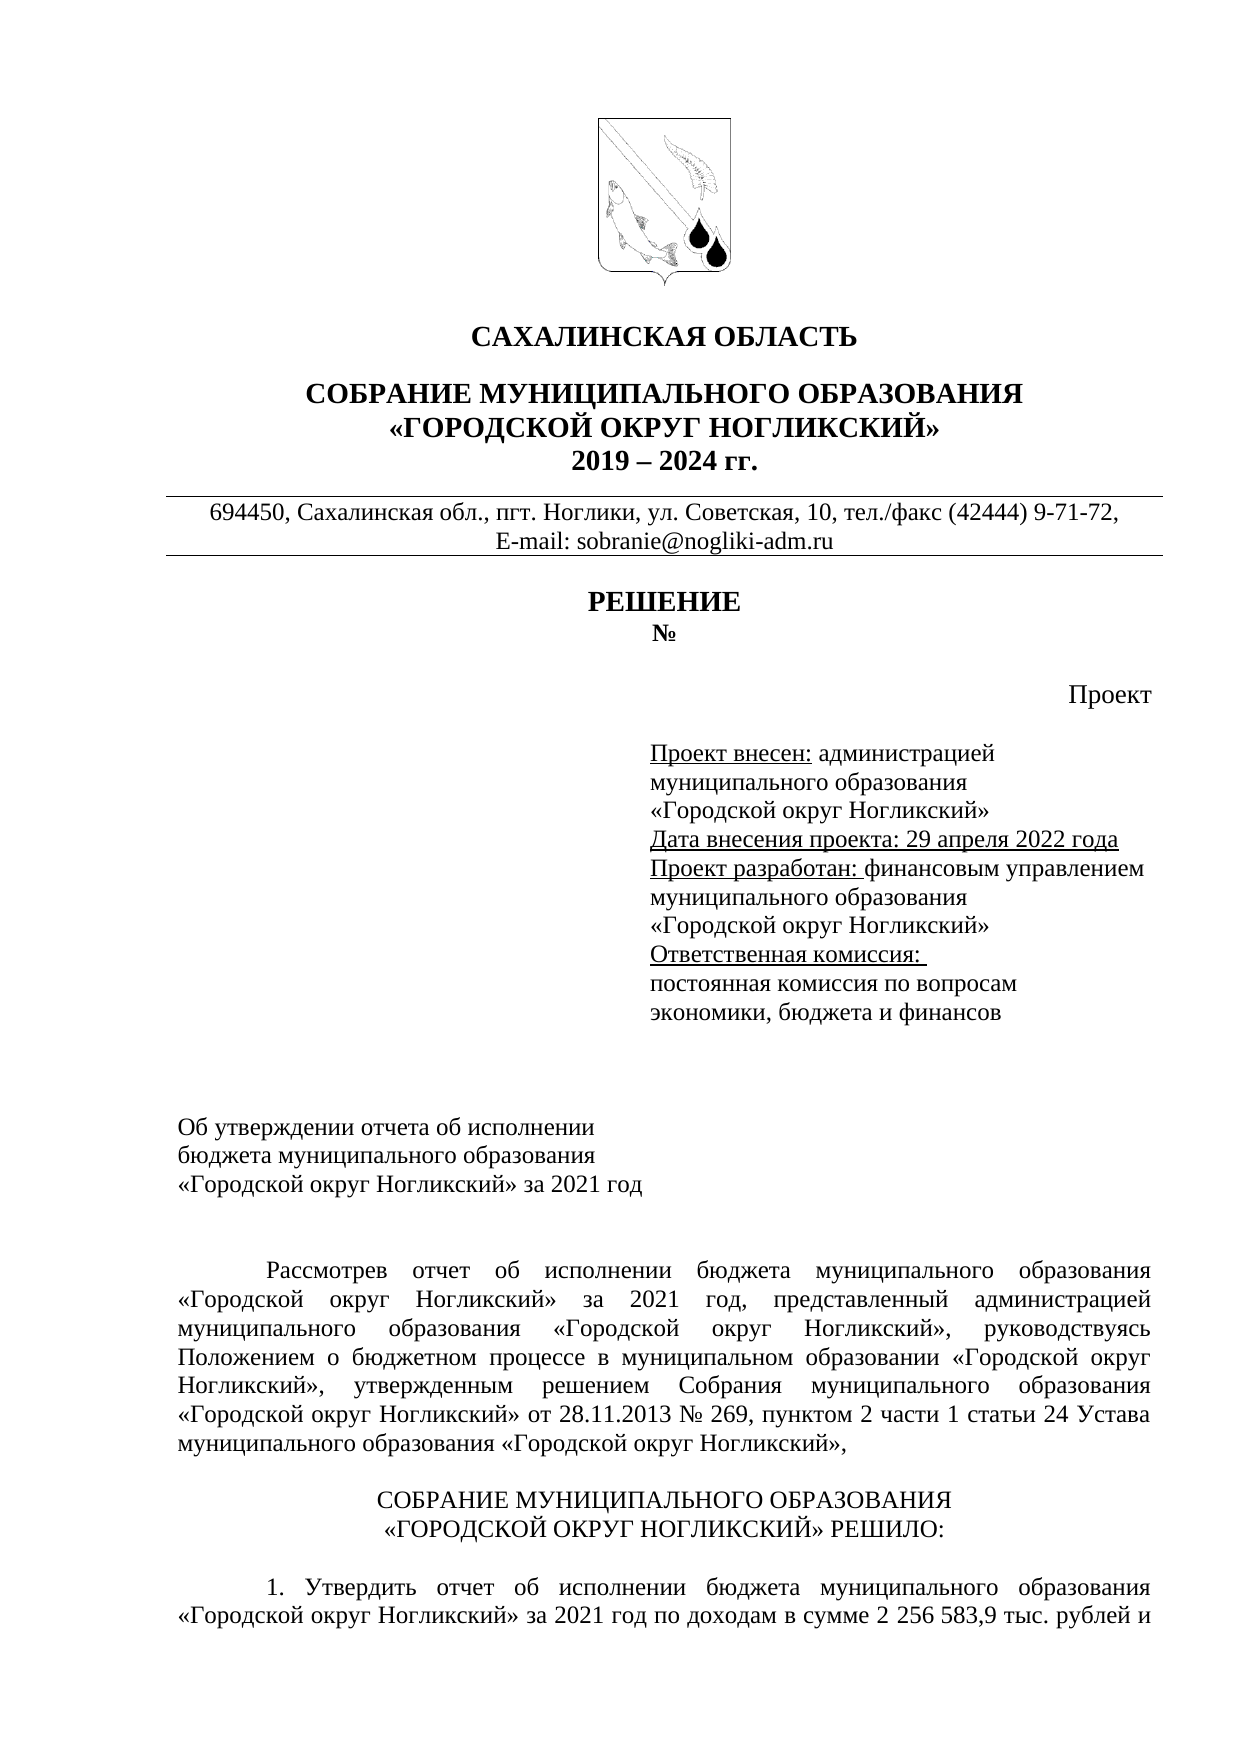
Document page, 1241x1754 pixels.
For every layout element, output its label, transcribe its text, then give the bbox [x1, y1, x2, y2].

text Об утверждении отчета об исполнении [177, 1112, 1152, 1140]
subtitle «ГОРОДСКОЙ ОКРУГ НОГЛИКСКИЙ» [177, 410, 1152, 443]
subtitle 2019 – 2024 гг. [177, 443, 1152, 477]
text «Городской округ Ногликский» за 2021 год [177, 1169, 1152, 1198]
text Ответственная комиссия: [177, 939, 1152, 968]
text Дата внесения проекта: 29 апреля 2022 года [177, 824, 1152, 853]
text № [177, 618, 1152, 647]
picture [598, 118, 731, 286]
text муниципального образования [177, 767, 1152, 795]
title САХАЛИНСКАЯ ОБЛАСТЬ [177, 319, 1152, 352]
text Проект разработан: финансовым управлением [177, 853, 1152, 882]
text СОБРАНИЕ МУНИЦИПАЛЬНОГО ОБРАЗОВАНИЯ [177, 1485, 1152, 1514]
text Рассмотрев отчет об исполнении бюджета муниципального образования «Городской округ Ногликский» за 2021 год, представленный администрацией муниципального образования «Городской округ Ногликский», руководствуясь Положением о бюджетном процессе в муниципальном образовании «Городской округ Ногликский», утвержденным решением Собрания муниципального образования «Городской округ Ногликский» от 28.11.2013 № 269, пунктом 2 части 1 статьи 24 Устава муниципального образования «Городской округ Ногликский», [177, 1255, 1152, 1457]
text экономики, бюджета и финансов [177, 997, 1152, 1025]
text «ГОРОДСКОЙ ОКРУГ НОГЛИКСКИЙ» РЕШИЛО: [177, 1514, 1152, 1543]
text «Городской округ Ногликский» [177, 795, 1152, 824]
text постоянная комиссия по вопросам [177, 968, 1152, 997]
text бюджета муниципального образования [177, 1140, 1152, 1169]
subtitle СОБРАНИЕ МУНИЦИПАЛЬНОГО ОБРАЗОВАНИЯ [177, 376, 1152, 410]
text Проект [177, 678, 1152, 709]
text «Городской округ Ногликский» [177, 910, 1152, 939]
table_header 694450, Сахалинская обл., пгт. Ноглики, ул. Советская, 10, тел./факс (42444) 9-71-72, E-mail: sobranie@nogliki-adm.ru [166, 497, 1163, 555]
text муниципального образования [177, 882, 1152, 910]
text Проект внесен: администрацией [177, 738, 1152, 767]
text РЕШЕНИЕ [177, 584, 1152, 618]
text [177, 1572, 1152, 1629]
